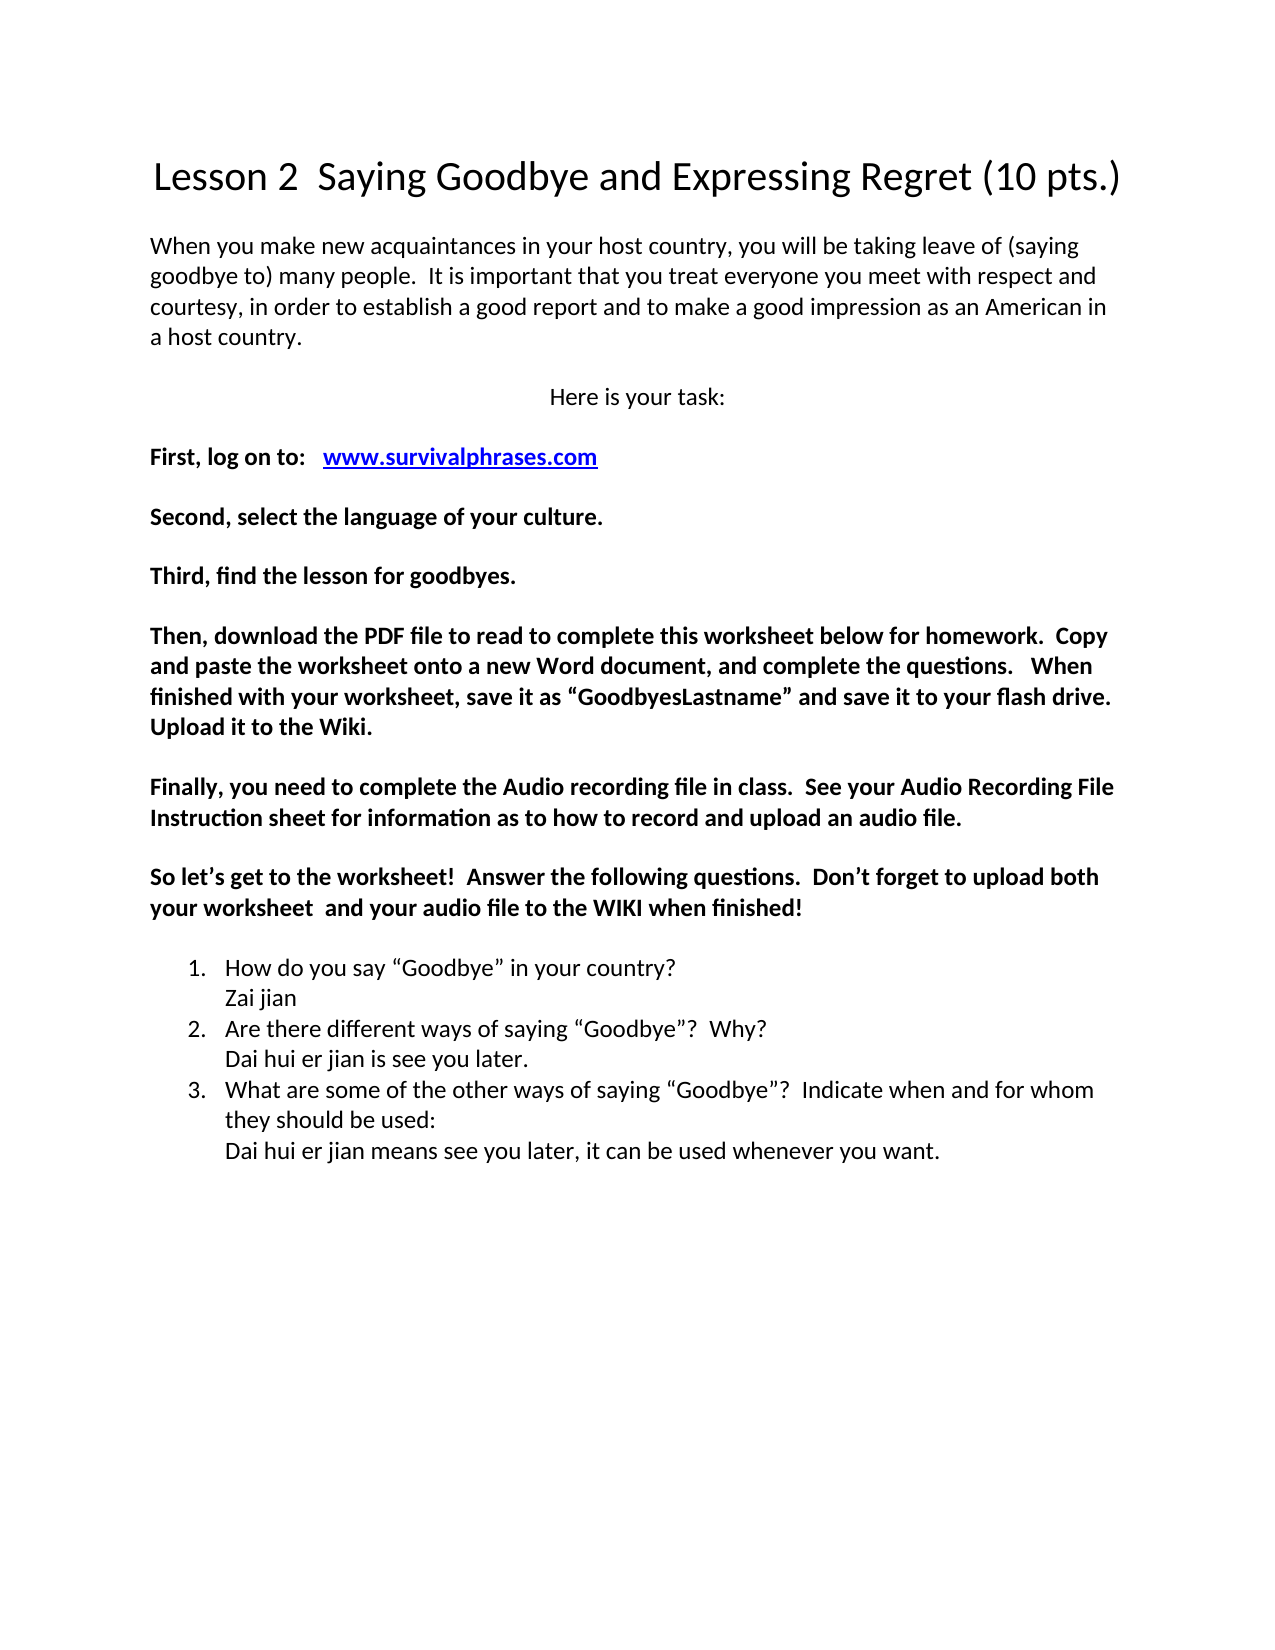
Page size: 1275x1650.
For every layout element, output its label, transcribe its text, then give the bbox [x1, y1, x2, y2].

text So let’s get to the worksheet! Answer the following questions. Don’t forget to upload both your worksheet and your audio file to the WIKI when finished! [150, 861, 1125, 922]
list What are some of the other ways of saying “Goodbye”? Indicate when and for whom they should be used: [187, 1074, 1125, 1135]
list Are there different ways of saying “Goodbye”? Why? [187, 1013, 1125, 1043]
text Third, find the lesson for goodbyes. [150, 560, 1125, 591]
list Dai hui er jian is see you later. [225, 1043, 1125, 1074]
text Finally, you need to complete the Audio recording file in class. See your Audio Recording File Instruction sheet for information as to how to record and upload an audio file. [150, 771, 1125, 832]
list Dai hui er jian means see you later, it can be used whenever you want. [225, 1135, 1125, 1165]
text First, log on to: www.survivalphrases.com [150, 441, 1125, 471]
text Here is your task: [150, 381, 1125, 412]
list Zai jian [225, 982, 1125, 1013]
text Lesson 2 Saying Goodbye and Expressing Regret (10 pts.) [150, 150, 1125, 201]
text When you make new acquaintances in your host country, you will be taking leave of (saying goodbye to) many people. It is important that you treat everyone you meet with respect and courtesy, in order to establish a good report and to make a good impression as an American in a host country. [150, 230, 1125, 352]
text Second, select the language of your culture. [150, 501, 1125, 531]
text Then, download the PDF file to read to complete this worksheet below for homework. Copy and paste the worksheet onto a new Word document, and complete the questions. When finished with your worksheet, save it as “GoodbyesLastname” and save it to your flash drive. Upload it to the Wiki. [150, 620, 1125, 742]
list How do you say “Goodbye” in your country? [187, 952, 1125, 982]
